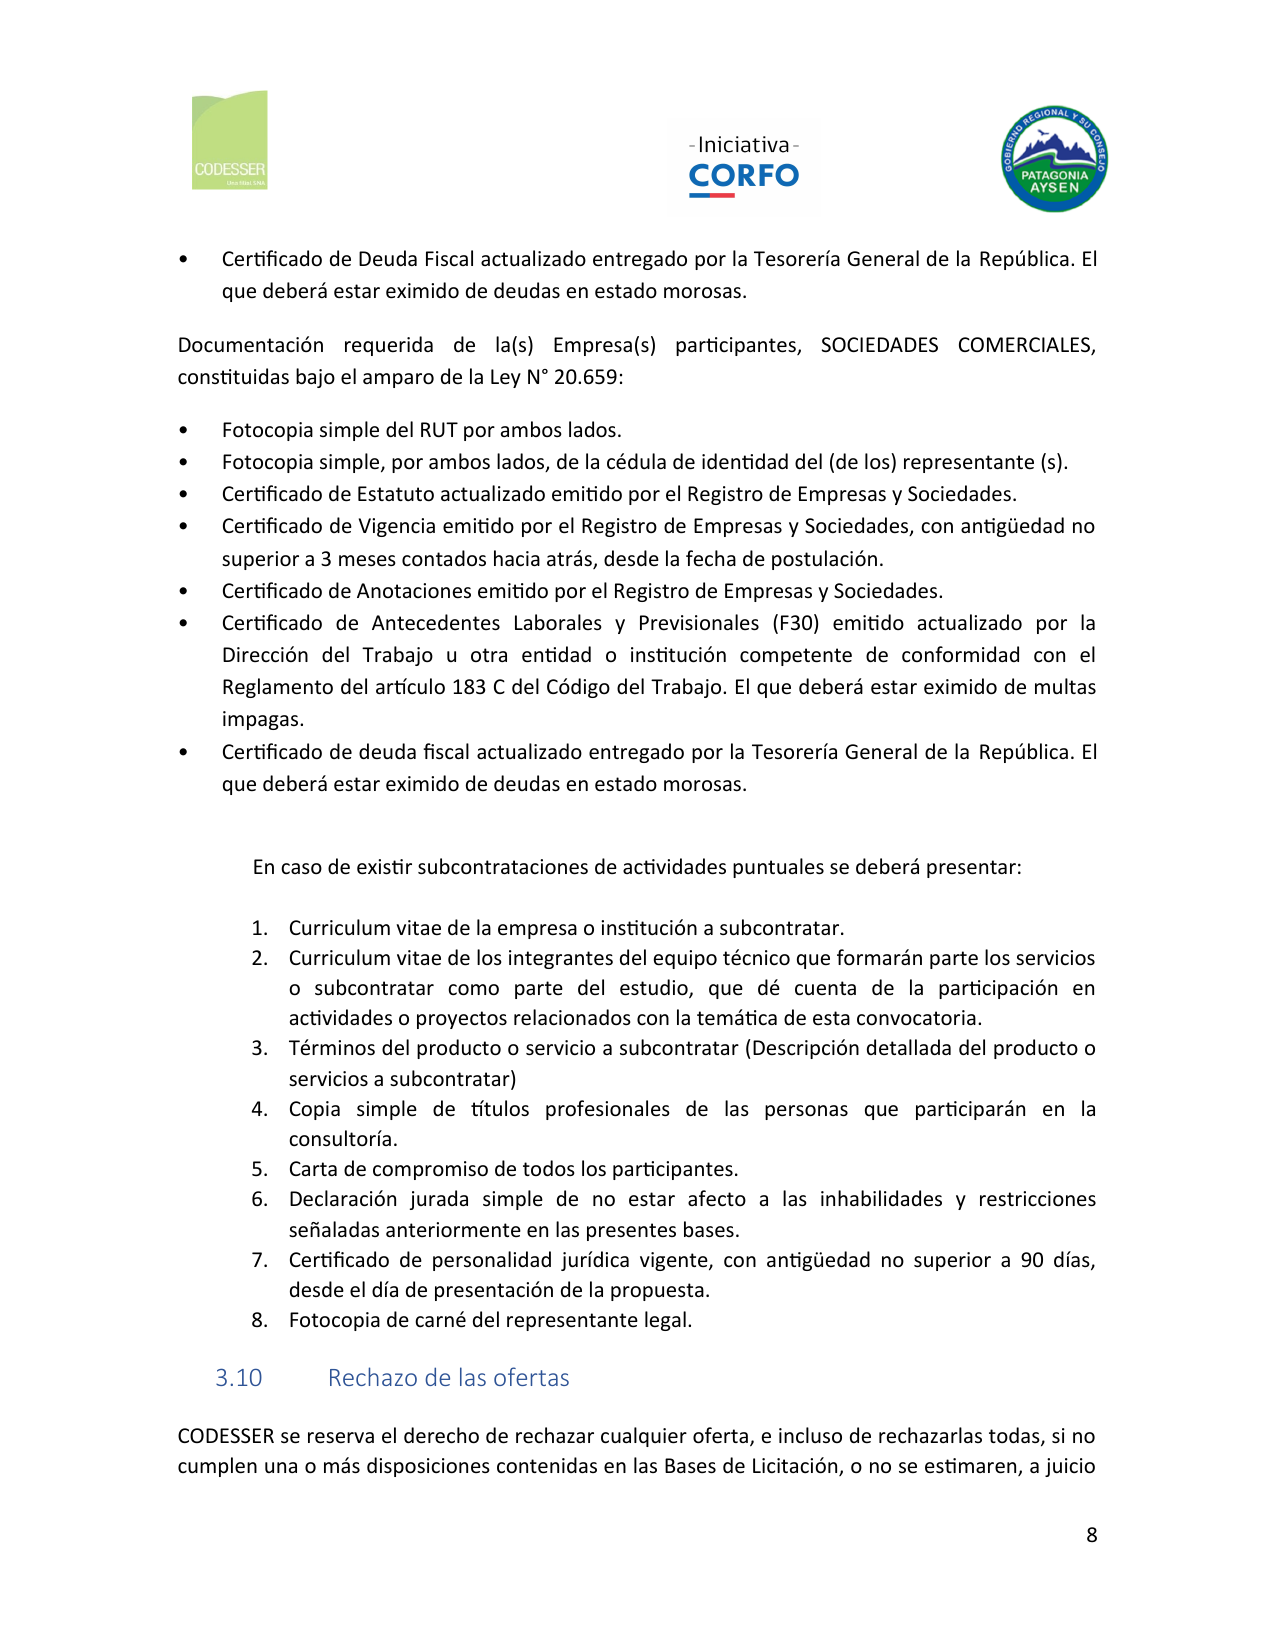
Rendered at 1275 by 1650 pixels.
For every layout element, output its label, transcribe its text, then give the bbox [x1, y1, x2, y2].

list Certificado de Vigencia emitido por el Registro de Empresas y Sociedades, con antigüedad no superior a 3 meses contados hacia atrás, desde la fecha de postulación. [177, 511, 1098, 572]
picture [981, 100, 1120, 217]
list Fotocopia simple, por ambos lados, de la cédula de identidad del (de los) representante (s). [177, 447, 1098, 475]
subtitle Rechazo de las ofertas [215, 1361, 1098, 1393]
picture [177, 73, 284, 217]
list Carta de compromiso de todos los participantes. [251, 1154, 1098, 1182]
list Certificado de Anotaciones emitido por el Registro de Empresas y Sociedades. [177, 576, 1098, 604]
list Certificado de deuda fiscal actualizado entregado por la Tesorería General de la República. El que deberá estar eximido de deudas en estado morosas. [177, 737, 1098, 797]
text En caso de existir subcontrataciones de actividades puntuales se deberá presentar: [252, 852, 1098, 880]
list Curriculum vitae de la empresa o institución a subcontratar. [251, 913, 1098, 941]
list Fotocopia simple del RUT por ambos lados. [177, 415, 1098, 443]
list Curriculum vitae de los integrantes del equipo técnico que formarán parte los servicios o subcontratar como parte del estudio, que dé cuenta de la participación en actividades o proyectos relacionados con la temática de esta convocatoria. [251, 943, 1098, 1031]
list Fotocopia de carné del representante legal. [251, 1305, 1098, 1333]
list Copia simple de títulos profesionales de las personas que participarán en la consultoría. [251, 1094, 1098, 1152]
list Declaración jurada simple de no estar afecto a las inhabilidades y restricciones señaladas anteriormente en las presentes bases. [251, 1184, 1098, 1243]
text Documentación requerida de la(s) Empresa(s) participantes, SOCIEDADES COMERCIALES, constituidas bajo el amparo de la Ley N° 20.659: [177, 330, 1098, 390]
list Certificado de Deuda Fiscal actualizado entregado por la Tesorería General de la República. El que deberá estar eximido de deudas en estado morosas. [177, 244, 1098, 305]
list Certificado de Estatuto actualizado emitido por el Registro de Empresas y Sociedades. [177, 479, 1098, 507]
list Certificado de personalidad jurídica vigente, con antigüedad no superior a 90 días, desde el día de presentación de la propuesta. [251, 1245, 1098, 1303]
picture [666, 118, 822, 217]
list Certificado de Antecedentes Laborales y Previsionales (F30) emitido actualizado por la Dirección del Trabajo u otra entidad o institución competente de conformidad con el Reglamento del artículo 183 C del Código del Trabajo. El que deberá estar eximido de multas impagas. [177, 608, 1098, 733]
list Términos del producto o servicio a subcontratar (Descripción detallada del producto o servicios a subcontratar) [251, 1033, 1098, 1092]
